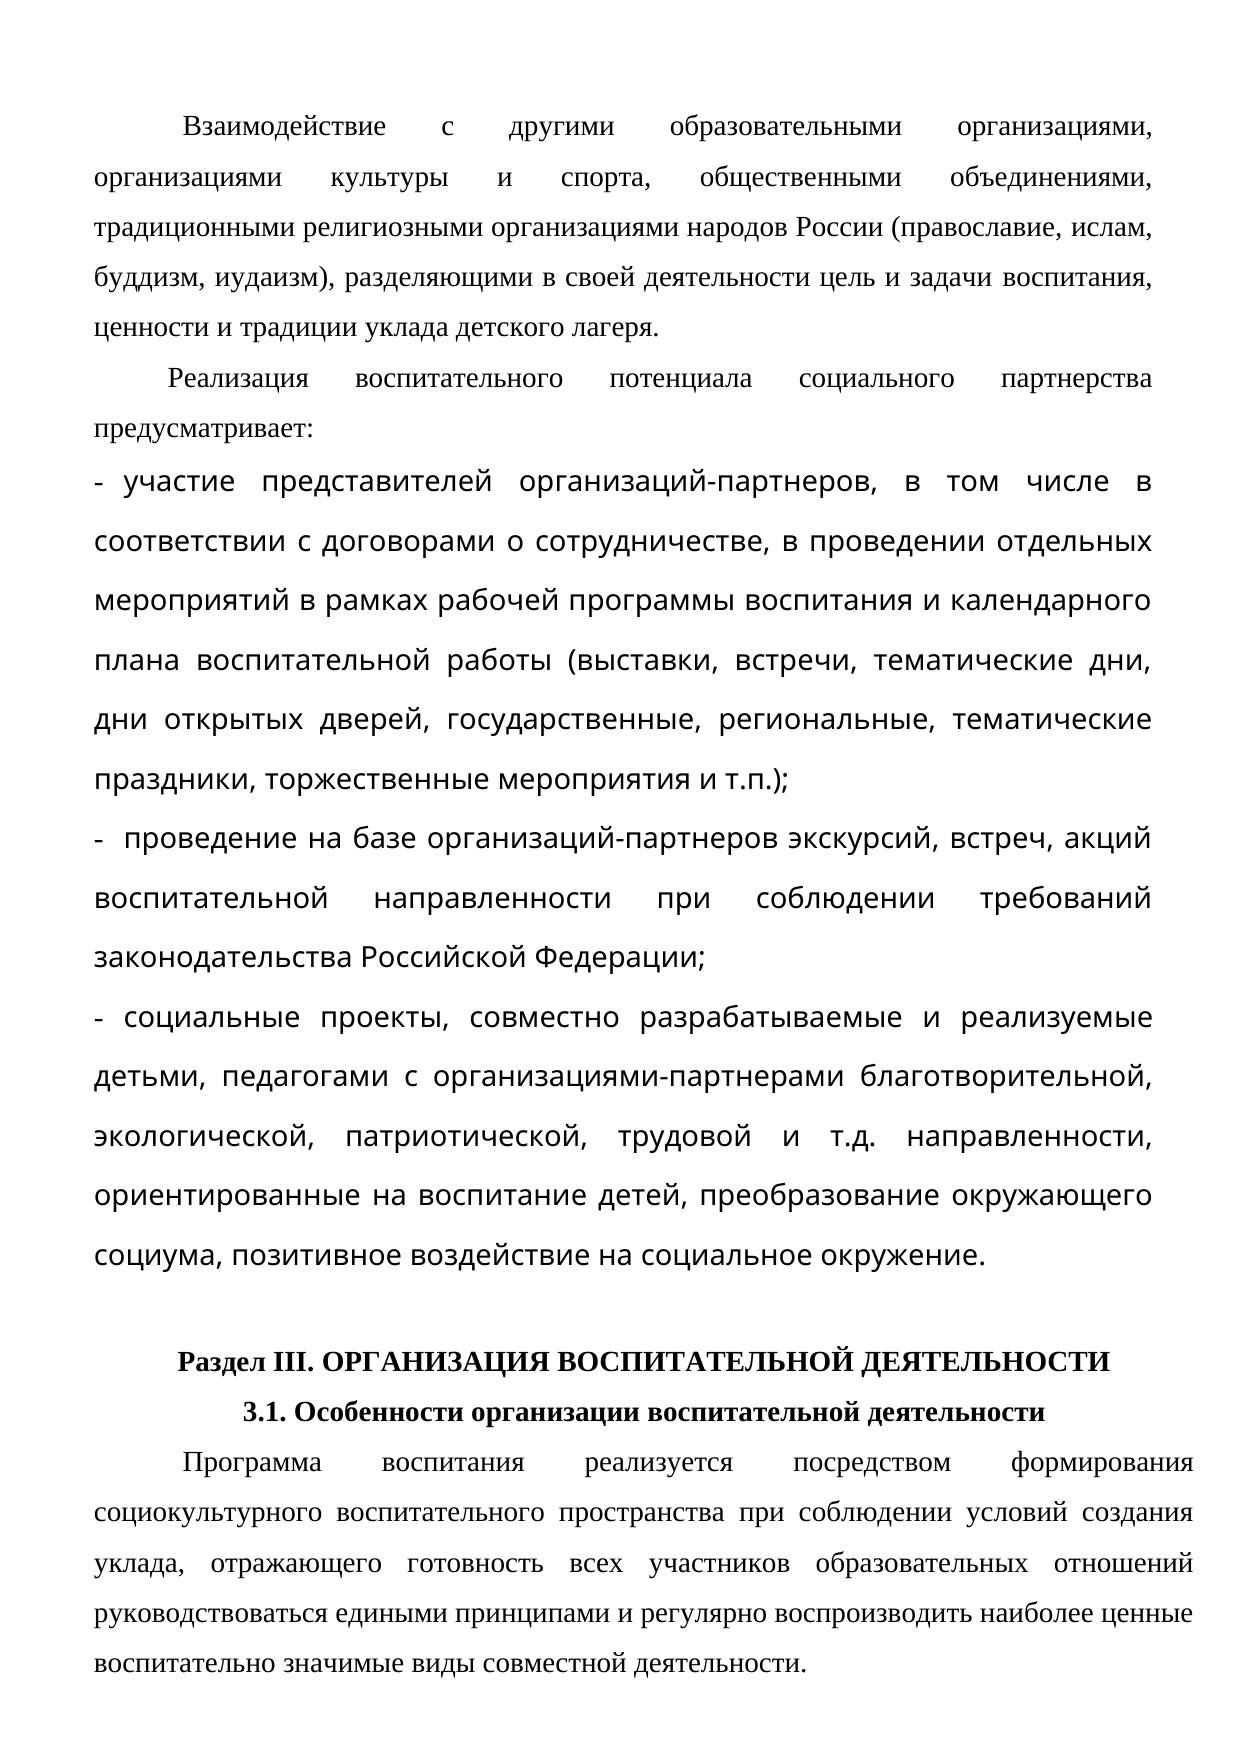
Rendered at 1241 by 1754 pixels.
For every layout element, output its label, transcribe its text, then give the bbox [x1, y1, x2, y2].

list социальные проекты, совместно разрабатываемые и реализуемые детьми, педагогами с организациями-партнерами благотворительной, экологической, патриотической, трудовой и т.д. направленности, ориентированные на воспитание детей, преобразование окружающего социума, позитивное воздействие на социальное окружение. [94, 996, 1153, 1273]
text Раздел III. ОРГАНИЗАЦИЯ ВОСПИТАТЕЛЬНОЙ ДЕЯТЕЛЬНОСТИ [94, 1344, 1194, 1377]
text Программа воспитания реализуется посредством формирования социокультурного воспитательного пространства при соблюдении условий создания уклада, отражающего готовность всех участников образовательных отношений руководствоваться едиными принципами и регулярно воспроизводить наиболее ценные воспитательно значимые виды совместной деятельности. [94, 1444, 1194, 1679]
text Взаимодействие с другими образовательными организациями, организациями культуры и спорта, общественными объединениями, традиционными религиозными организациями народов России (православие, ислам, буддизм, иудаизм), разделяющими в своей деятельности цель и задачи воспитания, ценности и традиции уклада детского лагеря. [94, 108, 1153, 343]
list проведение на базе организаций-партнеров экскурсий, встреч, акций воспитательной направленности при соблюдении требований законодательства Российской Федерации; [94, 817, 1152, 976]
text Реализация воспитательного потенциала социального партнерства предусматривает: [94, 360, 1152, 444]
list участие представителей организаций-партнеров, в том числе в соответствии с договорами о сотрудничестве, в проведении отдельных мероприятий в рамках рабочей программы воспитания и календарного плана воспитательной работы (выставки, встречи, тематические дни, дни открытых дверей, государственные, региональные, тематические праздники, торжественные мероприятия и т.п.); [94, 461, 1152, 798]
text 3.1. Особенности организации воспитательной деятельности [94, 1394, 1194, 1427]
